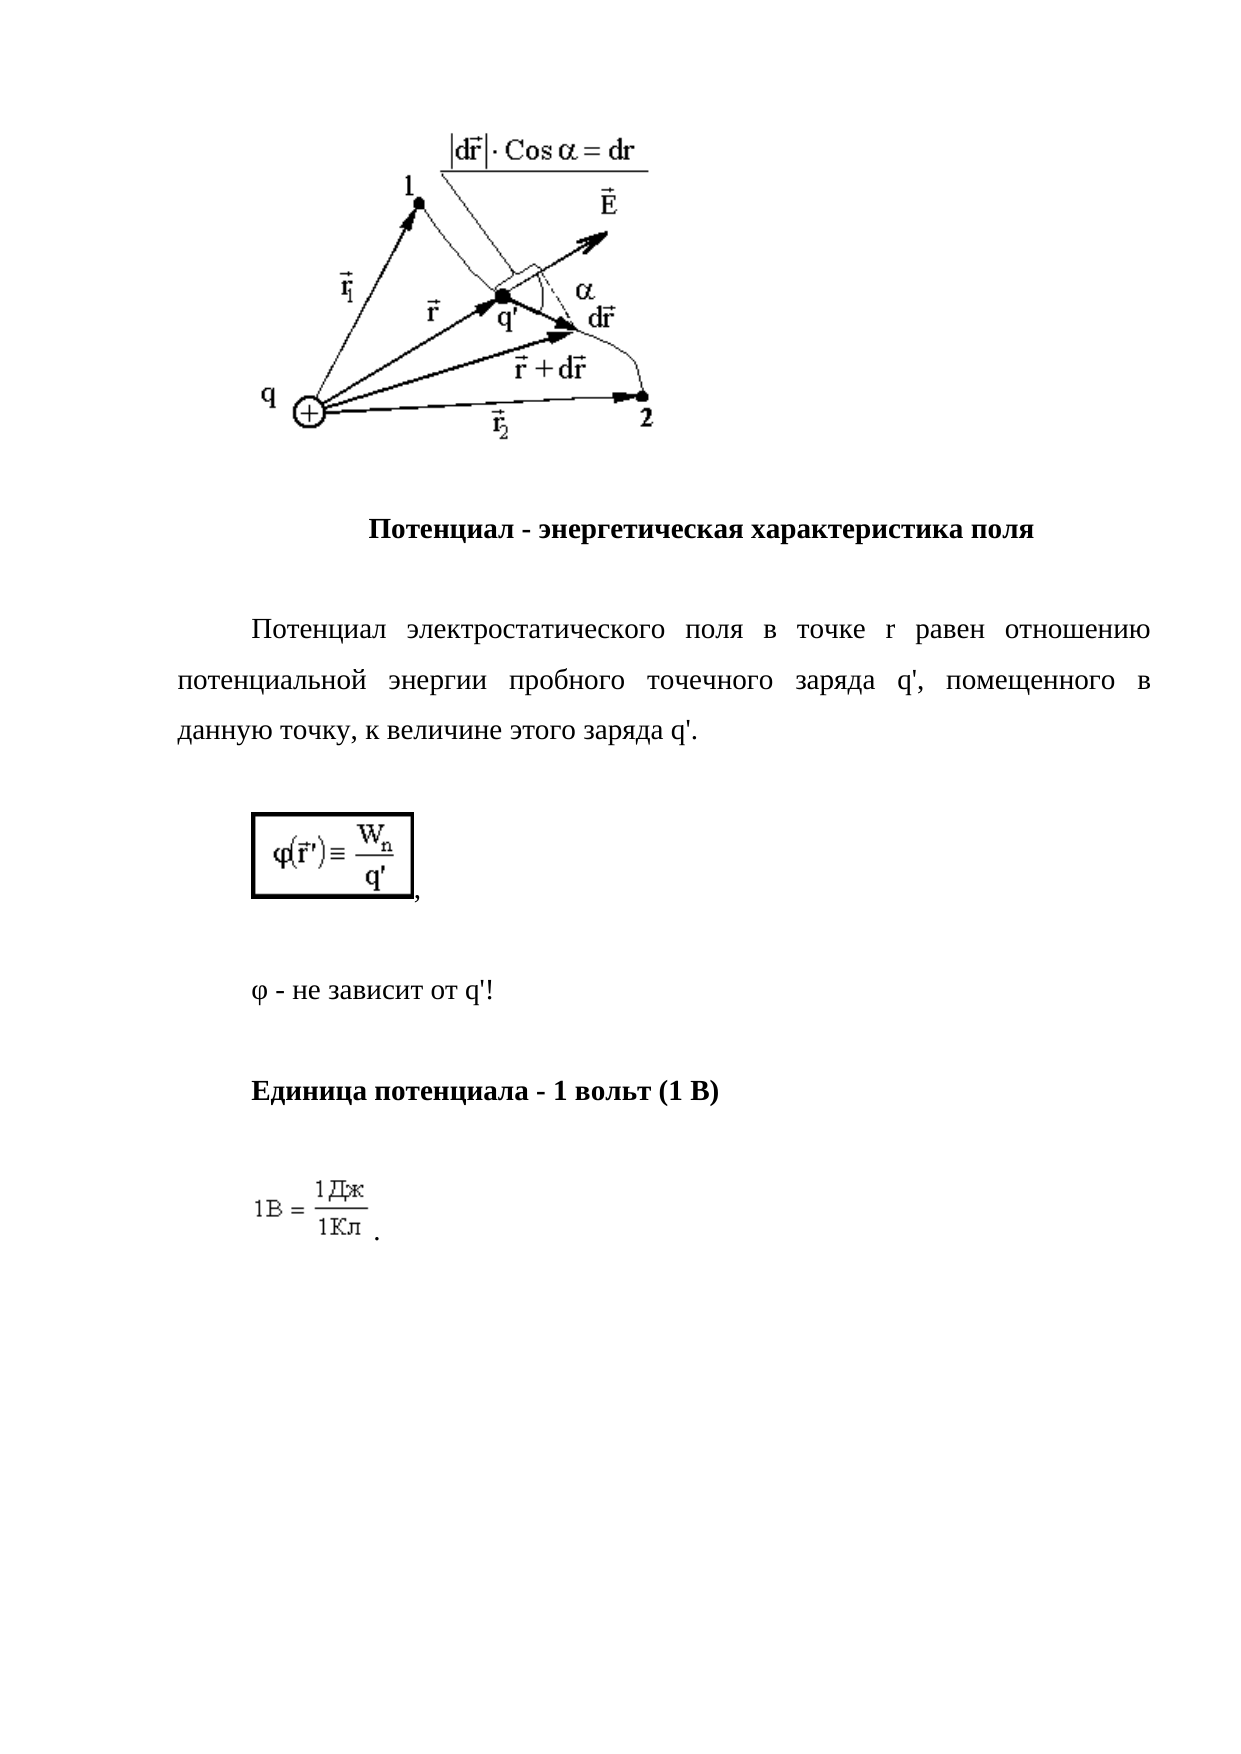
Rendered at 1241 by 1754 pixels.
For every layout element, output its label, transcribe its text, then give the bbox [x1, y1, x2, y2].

picture [251, 812, 414, 899]
text Потенциал - энергетическая характеристика поля [177, 511, 1152, 544]
text φ - не зависит от q'! [177, 972, 1152, 1006]
text , [177, 813, 1152, 905]
picture [251, 118, 680, 447]
text Потенциал электростатического поля в точке r равен отношению потенциальной энергии пробного точечного заряда q', помещенного в данную точку, к величине этого заряда q'. [177, 612, 1152, 746]
text Единица потенциала - 1 вольт (1 В) [177, 1073, 1152, 1106]
picture [251, 1173, 373, 1241]
text . [177, 1173, 1152, 1247]
